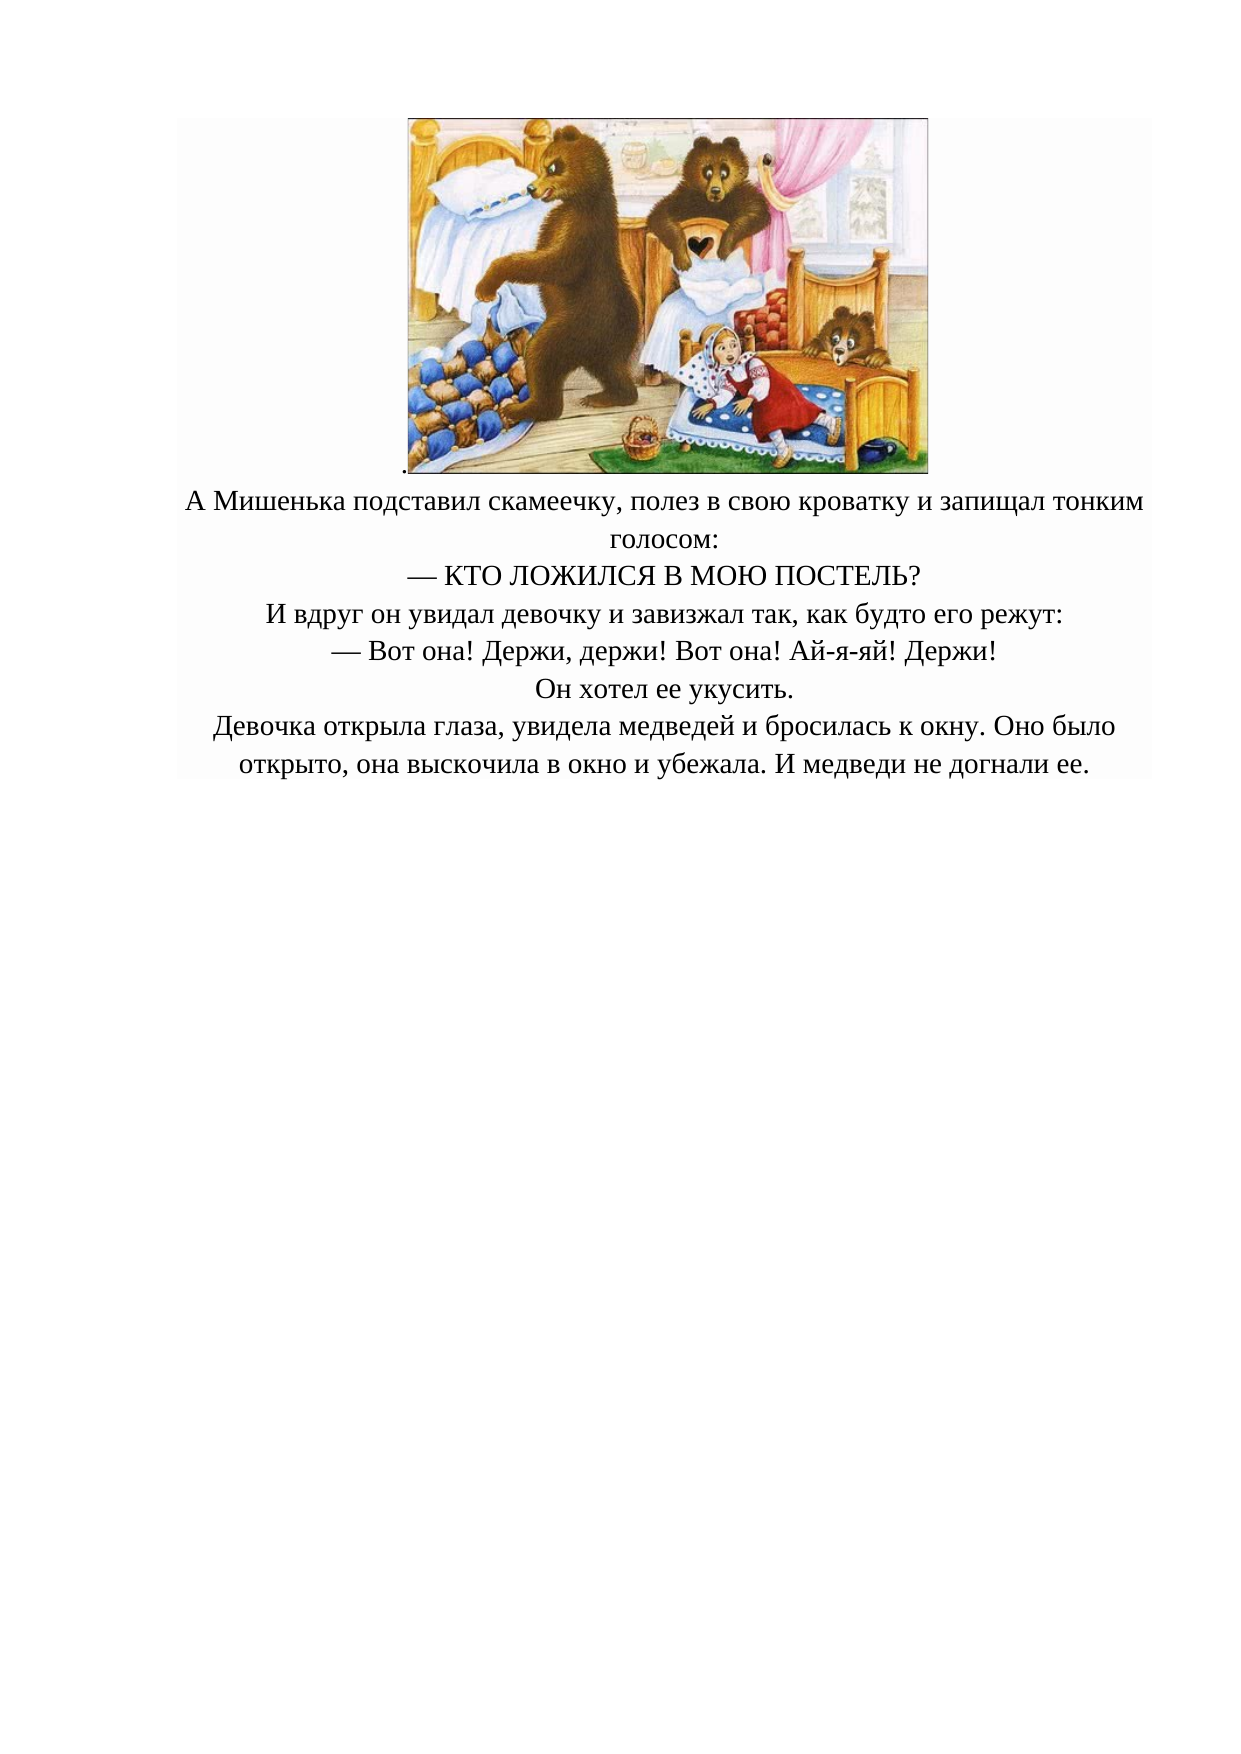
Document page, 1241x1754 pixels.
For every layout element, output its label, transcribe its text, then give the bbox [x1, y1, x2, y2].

picture [407, 118, 929, 474]
